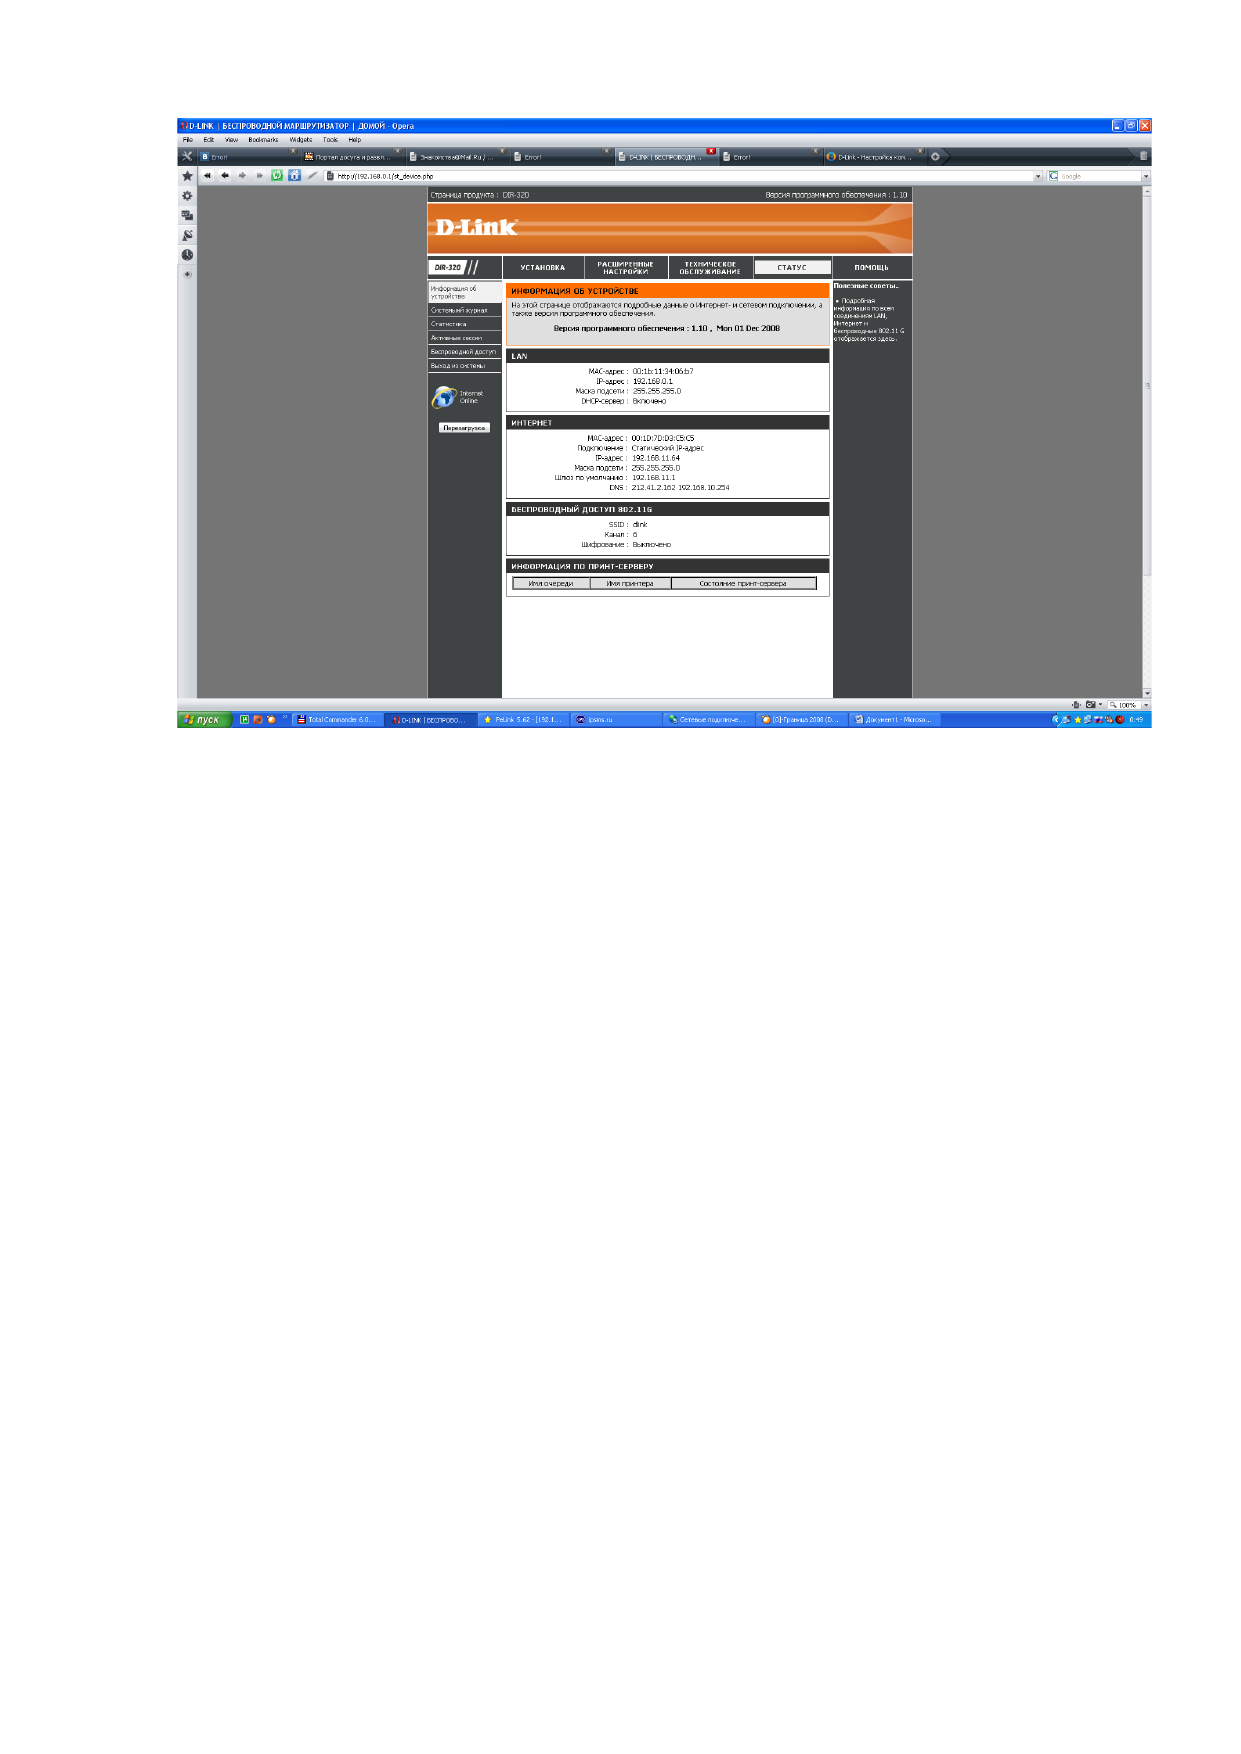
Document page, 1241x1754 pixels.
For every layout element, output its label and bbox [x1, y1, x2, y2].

picture [177, 118, 1152, 728]
